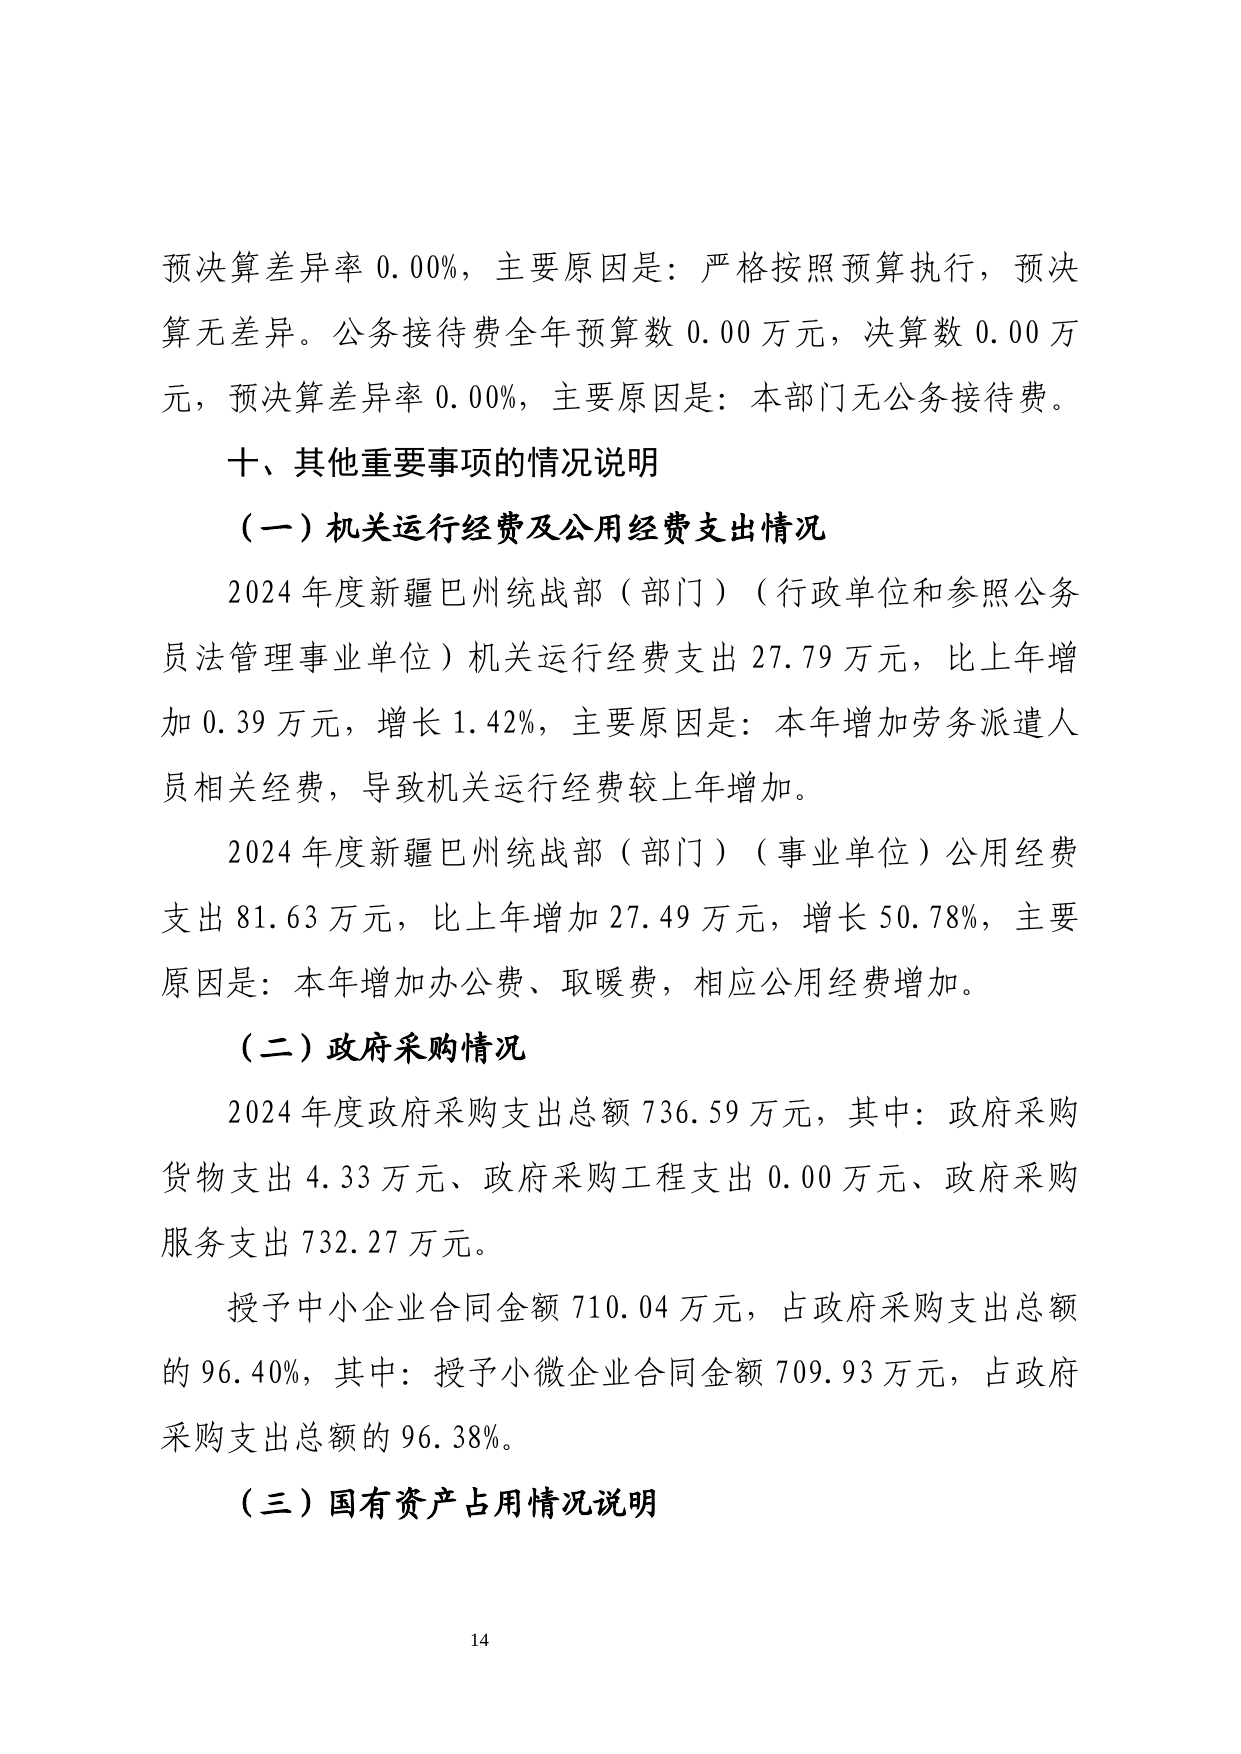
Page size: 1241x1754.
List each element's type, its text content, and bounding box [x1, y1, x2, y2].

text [159, 233, 1081, 428]
text 2024年度新疆巴州统战部（部门）（行政单位和参照公务员法管理事业单位）机关运行经费支出27.79万元，比上年增加0.39万元，增长1.42%，主要原因是：本年增加劳务派遣人员相关经费，导致机关运行经费较上年增加。 [159, 558, 1081, 818]
text （一）机关运行经费及公用经费支出情况 [159, 493, 1081, 558]
text 2024年度政府采购支出总额736.59万元，其中：政府采购货物支出4.33万元、政府采购工程支出0.00万元、政府采购服务支出732.27万元。 [159, 1078, 1081, 1273]
text （三）国有资产占用情况说明 [159, 1468, 1081, 1533]
text 2024年度新疆巴州统战部（部门）（事业单位）公用经费支出81.63万元，比上年增加27.49万元，增长50.78%，主要原因是：本年增加办公费、取暖费，相应公用经费增加。 [159, 818, 1081, 1013]
text 授予中小企业合同金额710.04万元，占政府采购支出总额的96.40%，其中：授予小微企业合同金额709.93万元，占政府采购支出总额的96.38%。 [159, 1273, 1081, 1468]
text 十、其他重要事项的情况说明 [159, 428, 1081, 493]
text （二）政府采购情况 [159, 1013, 1081, 1078]
